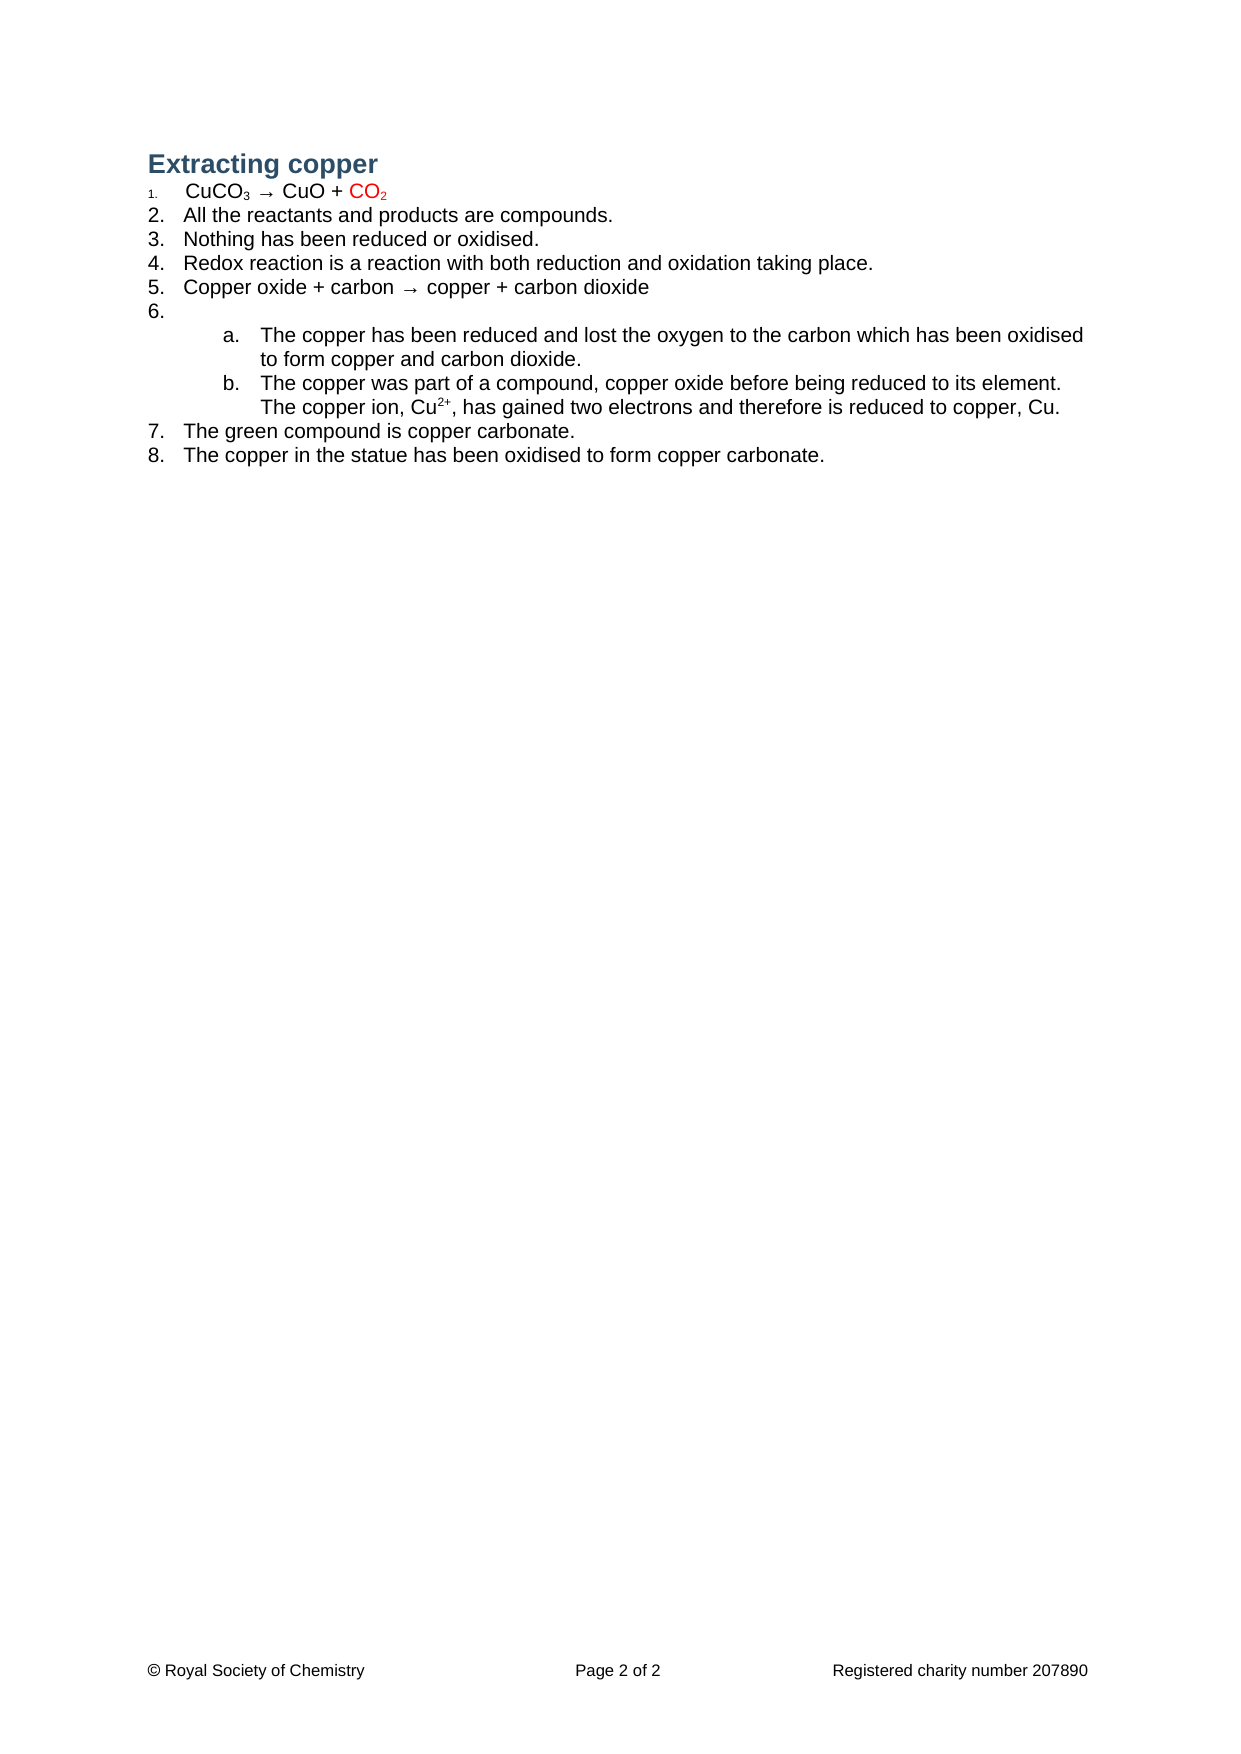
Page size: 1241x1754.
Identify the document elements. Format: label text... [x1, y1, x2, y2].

list All the reactants and products are compounds. [148, 203, 1092, 227]
list The green compound is copper carbonate. [148, 418, 1092, 442]
list CuCO3 → CuO + CO2 [148, 179, 1092, 203]
list The copper in the statue has been oxidised to form copper carbonate. [148, 442, 1092, 466]
list The copper was part of a compound, copper oxide before being reduced to its element. The copper ion, Cu2+, has gained two electrons and therefore is reduced to copper, Cu. [223, 371, 1092, 418]
list Nothing has been reduced or oxidised. [148, 227, 1092, 251]
list The copper has been reduced and lost the oxygen to the carbon which has been oxidised to form copper and carbon dioxide. [223, 323, 1092, 371]
list Redox reaction is a reaction with both reduction and oxidation taking place. [148, 251, 1092, 275]
subtitle Extracting copper [148, 148, 1092, 179]
list Copper oxide + carbon → copper + carbon dioxide [148, 275, 1092, 299]
